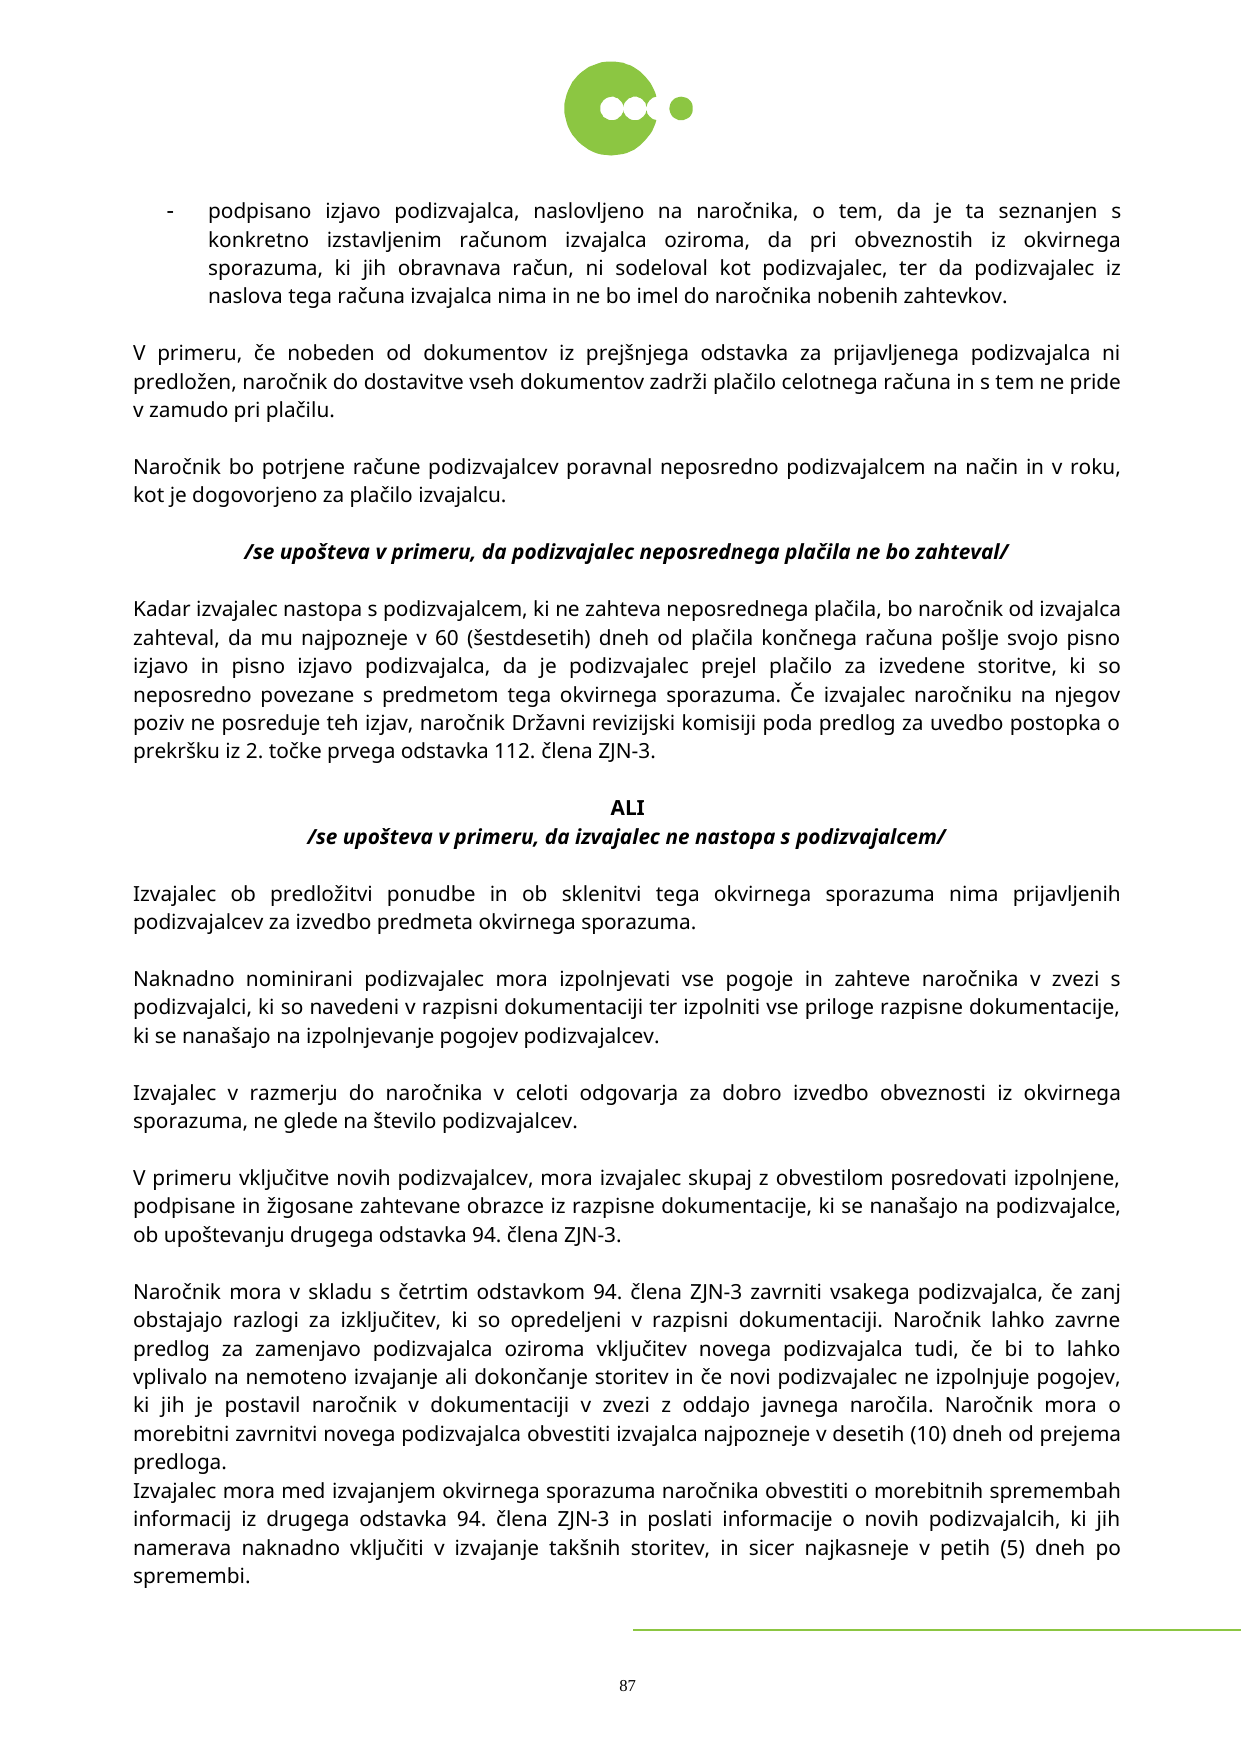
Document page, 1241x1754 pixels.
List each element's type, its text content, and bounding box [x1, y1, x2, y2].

text V primeru, če nobeden od dokumentov iz prejšnjega odstavka za prijavljenega podizvajalca ni predložen, naročnik do dostavitve vseh dokumentov zadrži plačilo celotnega računa in s tem ne pride v zamudo pri plačilu. [133, 338, 1122, 424]
text ALI [133, 793, 1122, 822]
text Naknadno nominirani podizvajalec mora izpolnjevati vse pogoje in zahteve naročnika v zvezi s podizvajalci, ki so navedeni v razpisni dokumentaciji ter izpolniti vse priloge razpisne dokumentacije, ki se nanašajo na izpolnjevanje pogojev podizvajalcev. [133, 964, 1122, 1049]
text V primeru vključitve novih podizvajalcev, mora izvajalec skupaj z obvestilom posredovati izpolnjene, podpisane in žigosane zahtevane obrazce iz razpisne dokumentacije, ki se nanašajo na podizvajalce, ob upoštevanju drugega odstavka 94. člena ZJN-3. [133, 1163, 1122, 1248]
text /se upošteva v primeru, da izvajalec ne nastopa s podizvajalcem/ [133, 822, 1122, 850]
text Izvajalec v razmerju do naročnika v celoti odgovarja za dobro izvedbo obveznosti iz okvirnega sporazuma, ne glede na število podizvajalcev. [133, 1078, 1122, 1135]
text Izvajalec ob predložitvi ponudbe in ob sklenitvi tega okvirnega sporazuma nima prijavljenih podizvajalcev za izvedbo predmeta okvirnega sporazuma. [133, 879, 1122, 936]
text Naročnik mora v skladu s četrtim odstavkom 94. člena ZJN-3 zavrniti vsakega podizvajalca, če zanj obstajajo razlogi za izključitev, ki so opredeljeni v razpisni dokumentaciji. Naročnik lahko zavrne predlog za zamenjavo podizvajalca oziroma vključitev novega podizvajalca tudi, če bi to lahko vplivalo na nemoteno izvajanje ali dokončanje storitev in če novi podizvajalec ne izpolnjuje pogojev, ki jih je postavil naročnik v dokumentaciji v zvezi z oddajo javnega naročila. Naročnik mora o morebitni zavrnitvi novega podizvajalca obvestiti izvajalca najpozneje v desetih (10) dneh od prejema predloga. [133, 1277, 1122, 1476]
text Izvajalec mora med izvajanjem okvirnega sporazuma naročnika obvestiti o morebitnih spremembah informacij iz drugega odstavka 94. člena ZJN-3 in poslati informacije o novih podizvajalcih, ki jih namerava naknadno vključiti v izvajanje takšnih storitev, in sicer najkasneje v petih (5) dneh po spremembi. [133, 1476, 1122, 1590]
text Naročnik bo potrjene račune podizvajalcev poravnal neposredno podizvajalcem na način in v roku, kot je dogovorjeno za plačilo izvajalcu. [133, 452, 1122, 509]
text /se upošteva v primeru, da podizvajalec neposrednega plačila ne bo zahteval/ [133, 537, 1122, 566]
list podpisano izjavo podizvajalca, naslovljeno na naročnika, o tem, da je ta seznanjen s konkretno izstavljenim računom izvajalca oziroma, da pri obveznostih iz okvirnega sporazuma, ki jih obravnava račun, ni sodeloval kot podizvajalec, ter da podizvajalec iz naslova tega računa izvajalca nima in ne bo imel do naročnika nobenih zahtevkov. [167, 196, 1122, 310]
text Kadar izvajalec nastopa s podizvajalcem, ki ne zahteva neposrednega plačila, bo naročnik od izvajalca zahteval, da mu najpozneje v 60 (šestdesetih) dneh od plačila končnega računa pošlje svojo pisno izjavo in pisno izjavo podizvajalca, da je podizvajalec prejel plačilo za izvedene storitve, ki so neposredno povezane s predmetom tega okvirnega sporazuma. Če izvajalec naročniku na njegov poziv ne posreduje teh izjav, naročnik Državni revizijski komisiji poda predlog za uvedbo postopka o prekršku iz 2. točke prvega odstavka 112. člena ZJN-3. [133, 594, 1122, 765]
